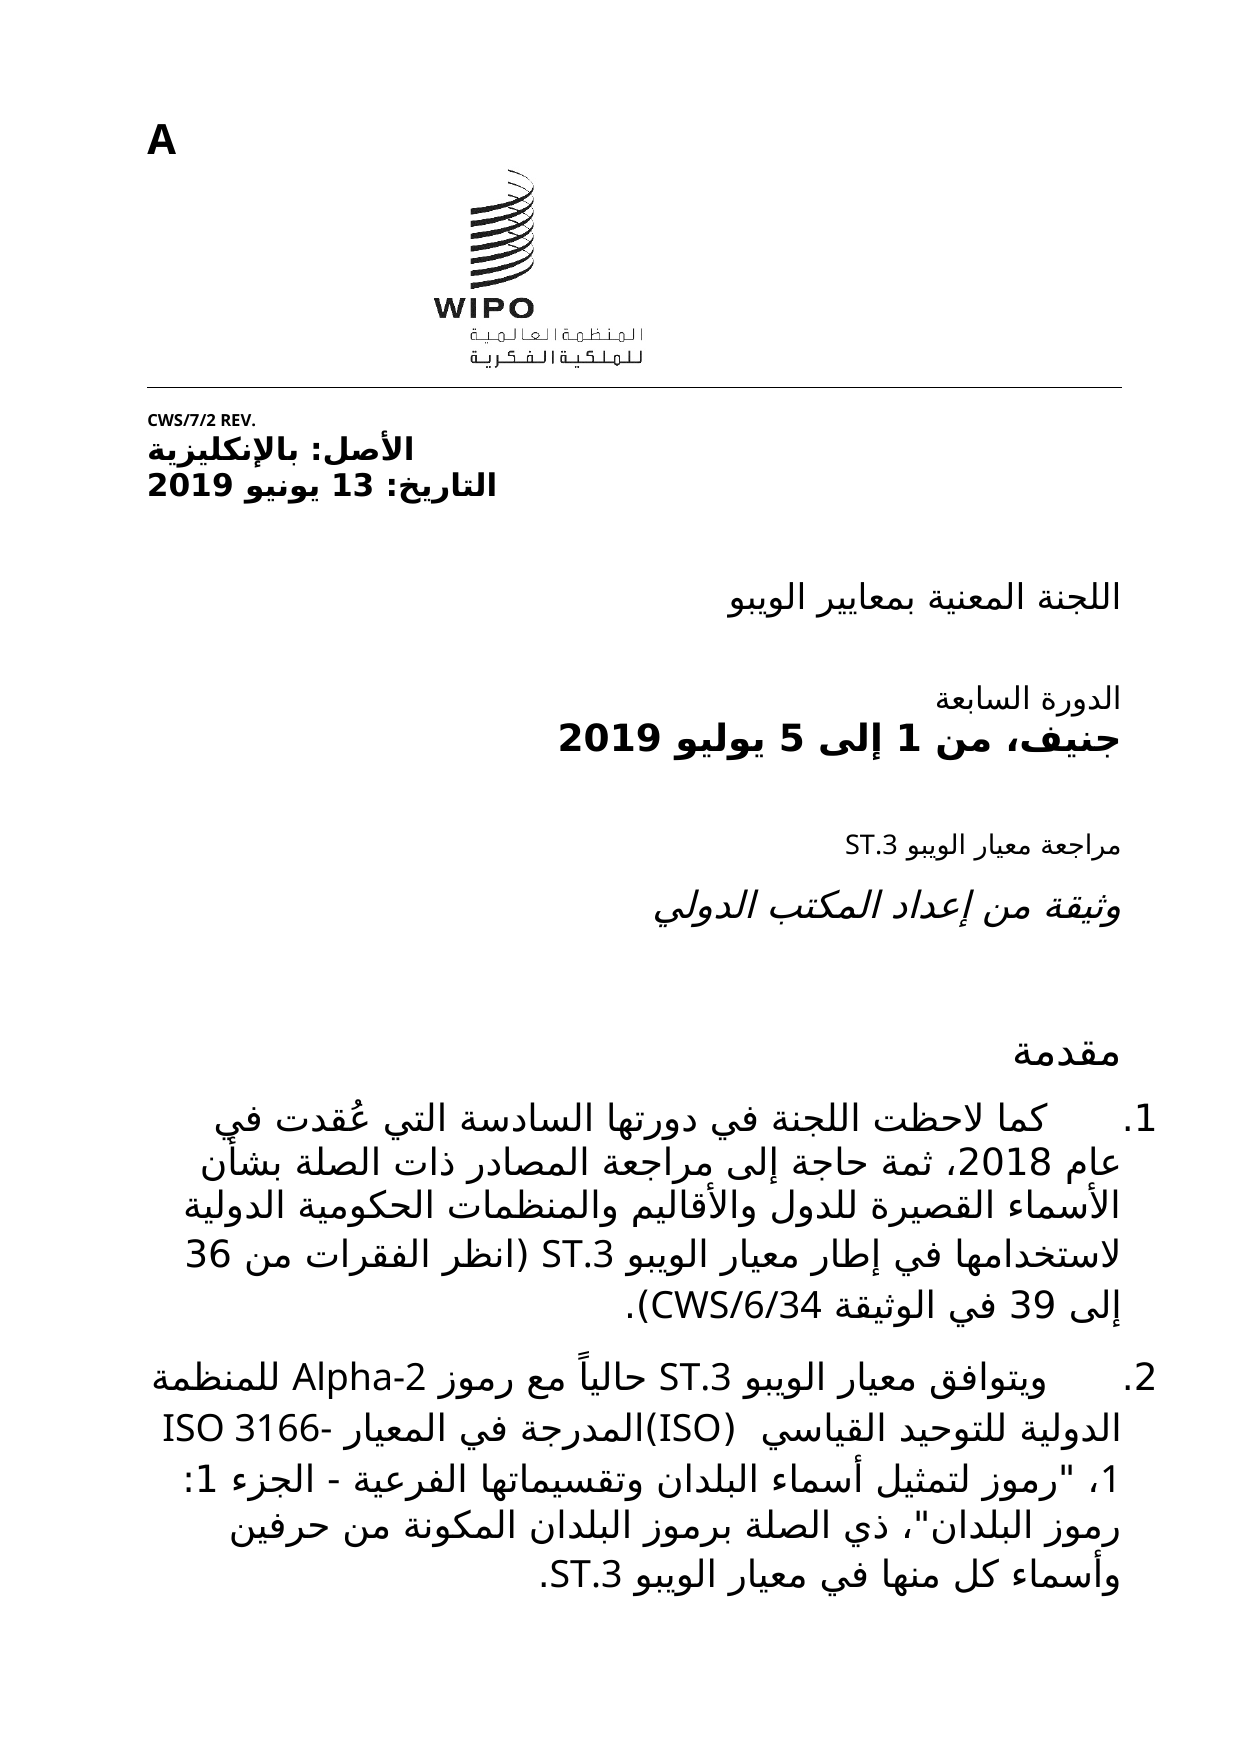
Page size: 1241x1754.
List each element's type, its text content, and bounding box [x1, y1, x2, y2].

text CWS/7/2 REV. [147, 388, 1122, 431]
list مقدمة [147, 1027, 1122, 1076]
text A [147, 110, 1122, 167]
text الدورة السابعة [147, 680, 1122, 717]
text وثيقة من إعداد المكتب الدولي [147, 883, 1122, 927]
text الأصل: بالإنكليزية [147, 431, 1122, 468]
text كما لاحظت اللجنة في دورتها السادسة التي عُقدت في عام 2018، ثمة حاجة إلى مراجعة المصادر ذات الصلة بشأن الأسماء القصيرة للدول والأقاليم والمنظمات الحكومية الدولية لاستخدامها في إطار معيار الويبو ST.3 (انظر الفقرات من 36 إلى 39 في الوثيقة CWS/6/34). [147, 1097, 1122, 1329]
subtitle اللجنة المعنية بمعايير الويبو [147, 577, 1122, 618]
text التاريخ: 13 يونيو 2019 [147, 468, 1122, 504]
text جنيف، من 1 إلى 5 يوليو 2019 [147, 717, 1122, 760]
picture [431, 166, 650, 375]
text مراجعة معيار الويبو ST.3 [147, 826, 1122, 863]
text ويتوافق معيار الويبو ST.3 حالياً مع رموز Alpha-2 للمنظمة الدولية للتوحيد القياسي (ISO)المدرجة في المعيار ISO 3166-1، "رموز لتمثيل أسماء البلدان وتقسيماتها الفرعية - الجزء 1: رموز البلدان"، ذي الصلة برموز البلدان المكونة من حرفين وأسماء كل منها في معيار الويبو ST.3. [147, 1350, 1122, 1598]
